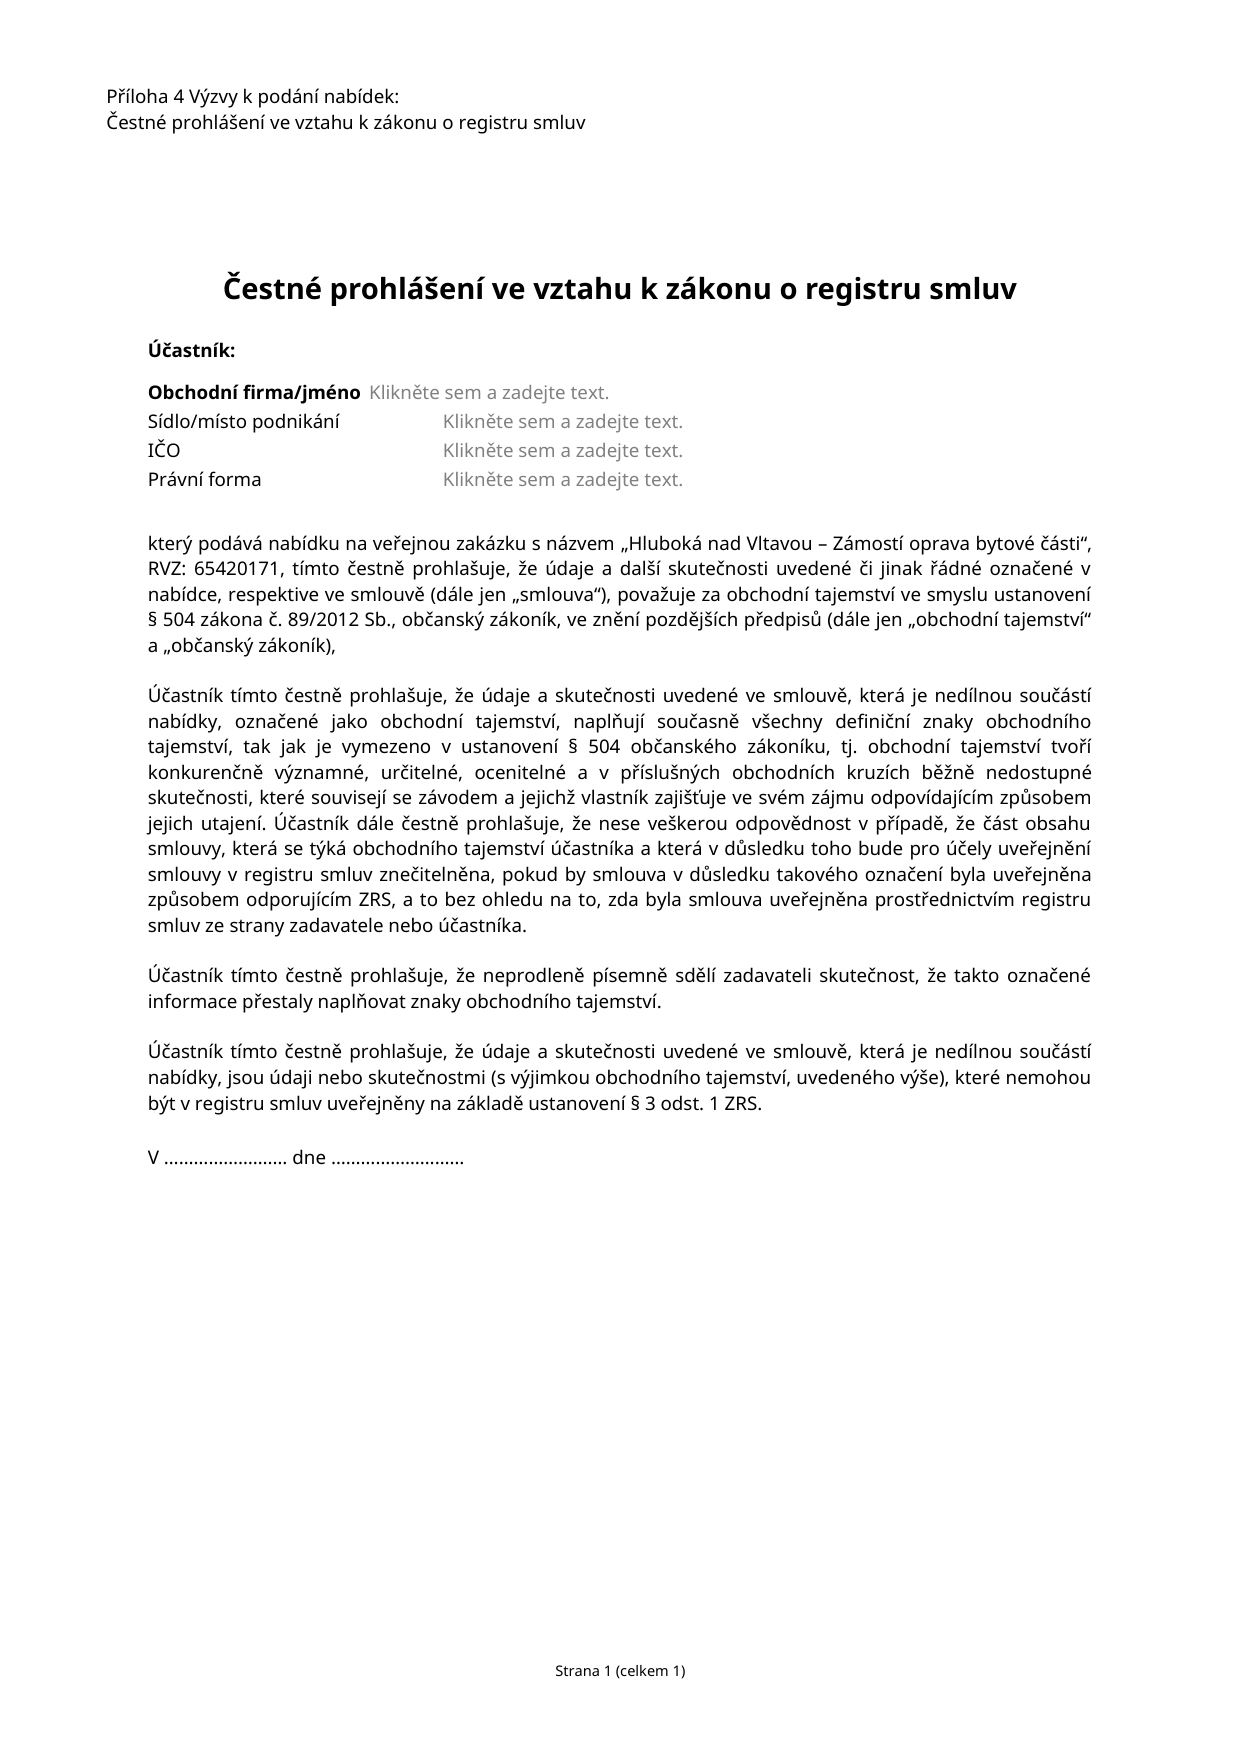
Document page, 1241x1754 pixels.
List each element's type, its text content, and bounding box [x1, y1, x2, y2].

text Účastník: [148, 333, 1093, 364]
text Právní forma [148, 463, 1093, 492]
text Sídlo/místo podnikání [148, 405, 1093, 434]
text V ………………….… dne ……………………… [148, 1140, 1092, 1169]
text Obchodní firma/jméno [148, 376, 1093, 405]
title Čestné prohlášení ve vztahu k zákonu o registru smluv [148, 268, 1093, 308]
text Účastník tímto čestně prohlašuje, že údaje a skutečnosti uvedené ve smlouvě, která je nedílnou součástí nabídky, jsou údaji nebo skutečnostmi (s výjimkou obchodního tajemství, uvedeného výše), které nemohou být v registru smluv uveřejněny na základě ustanovení § 3 odst. 1 ZRS. [148, 1039, 1093, 1115]
text Účastník tímto čestně prohlašuje, že údaje a skutečnosti uvedené ve smlouvě, která je nedílnou součástí nabídky, označené jako obchodní tajemství, naplňují současně všechny definiční znaky obchodního tajemství, tak jak je vymezeno v ustanovení § 504 občanského zákoníku, tj. obchodní tajemství tvoří konkurenčně významné, určitelné, ocenitelné a v příslušných obchodních kruzích běžně nedostupné skutečnosti, které souvisejí se závodem a jejichž vlastník zajišťuje ve svém zájmu odpovídajícím způsobem jejich utajení. Účastník dále čestně prohlašuje, že nese veškerou odpovědnost v případě, že část obsahu smlouvy, která se týká obchodního tajemství účastníka a která v důsledku toho bude pro účely uveřejnění smlouvy v registru smluv znečitelněna, pokud by smlouva v důsledku takového označení byla uveřejněna způsobem odporujícím ZRS, a to bez ohledu na to, zda byla smlouva uveřejněna prostřednictvím registru smluv ze strany zadavatele nebo účastníka. [148, 683, 1093, 938]
text IČO [148, 434, 1093, 463]
text Účastník tímto čestně prohlašuje, že neprodleně písemně sdělí zadavateli skutečnost, že takto označené informace přestaly naplňovat znaky obchodního tajemství. [148, 963, 1093, 1014]
text který podává nabídku na veřejnou zakázku s názvem „Hluboká nad Vltavou – Zámostí oprava bytové části“, RVZ: 65420171, tímto čestně prohlašuje, že údaje a další skutečnosti uvedené či jinak řádné označené v nabídce, respektive ve smlouvě (dále jen „smlouva“), považuje za obchodní tajemství ve smyslu ustanovení § 504 zákona č. 89/2012 Sb., občanský zákoník, ve znění pozdějších předpisů (dále jen „obchodní tajemství“ a „občanský zákoník), [148, 530, 1093, 658]
